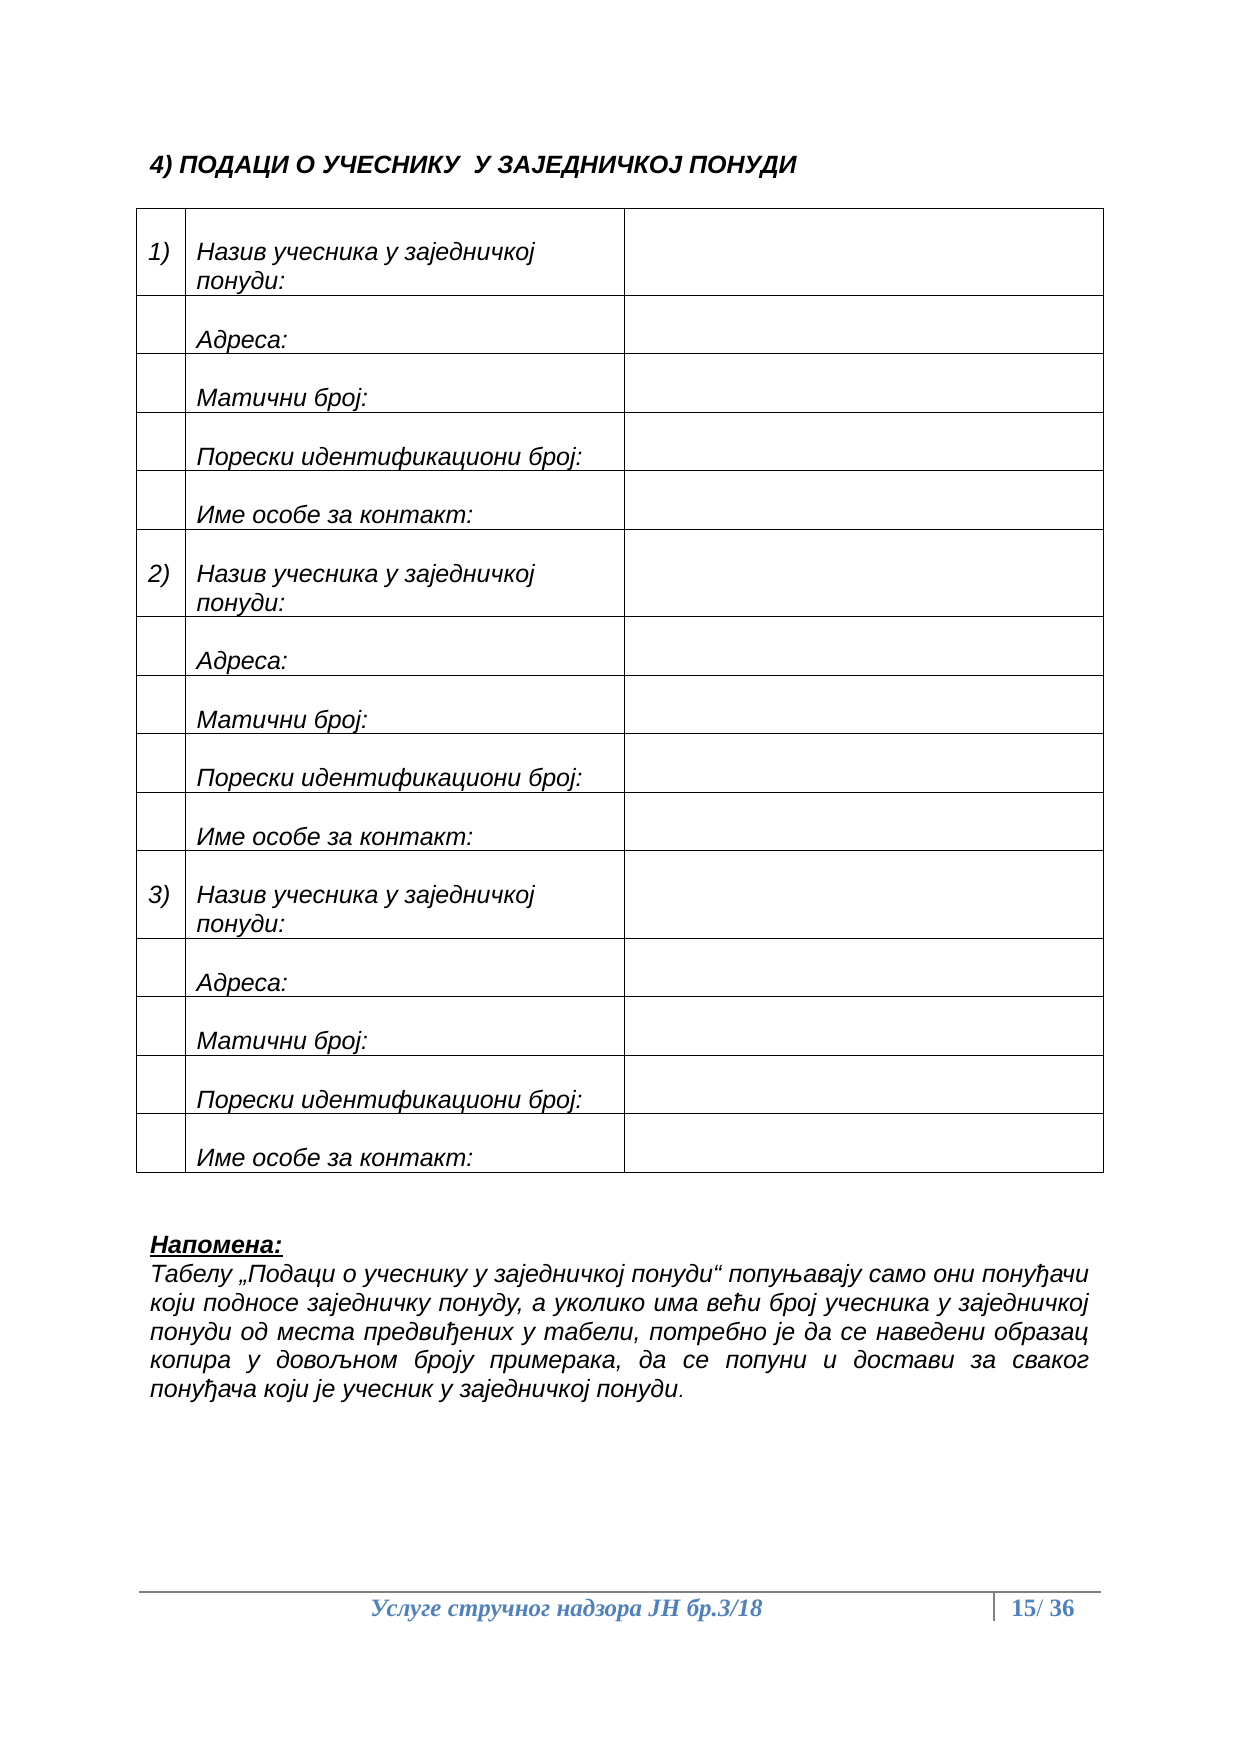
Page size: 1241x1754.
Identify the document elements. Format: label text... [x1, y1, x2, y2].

table_cell Име особе за контакт: [186, 1114, 624, 1172]
table_cell [137, 471, 185, 529]
table_header 1) [137, 209, 185, 295]
table_cell 3) [137, 851, 185, 938]
table_cell Адреса: [186, 939, 624, 996]
table_header [625, 209, 1103, 295]
table_cell Порески идентификациони број: [186, 1056, 624, 1113]
table_cell [625, 354, 1103, 412]
table_cell [625, 939, 1103, 996]
table_cell [625, 1114, 1103, 1172]
table_cell [625, 851, 1103, 938]
text Напомена: [150, 1230, 1090, 1259]
text 4) ПОДАЦИ О УЧЕСНИКУ У ЗАЈЕДНИЧКОЈ ПОНУДИ [150, 150, 1090, 179]
table_cell [625, 734, 1103, 792]
table_cell Назив учесника у заједничкој понуди: [186, 851, 624, 938]
table_cell Име особе за контакт: [186, 471, 624, 529]
table_cell 2) [137, 530, 185, 616]
table_cell [137, 793, 185, 850]
table_cell Порески идентификациони број: [186, 734, 624, 792]
table_cell [625, 296, 1103, 353]
table_cell [625, 997, 1103, 1055]
table_cell [137, 1056, 185, 1113]
table_cell [625, 530, 1103, 616]
table_cell Матични број: [186, 676, 624, 733]
table_cell [625, 676, 1103, 733]
table_cell [625, 793, 1103, 850]
table_cell Адреса: [186, 617, 624, 675]
table_cell [625, 617, 1103, 675]
table_cell [137, 1114, 185, 1172]
table_cell [625, 1056, 1103, 1113]
table_cell [137, 997, 185, 1055]
table_cell Порески идентификациони број: [186, 413, 624, 470]
table_cell [137, 413, 185, 470]
table_cell Матични број: [186, 354, 624, 412]
table_cell [137, 354, 185, 412]
table_cell Адреса: [186, 296, 624, 353]
table_cell [625, 413, 1103, 470]
table_cell Матични број: [186, 997, 624, 1055]
table_cell Назив учесника у заједничкој понуди: [186, 530, 624, 616]
table_cell [137, 676, 185, 733]
text Табелу „Подаци о учеснику у заједничкој понуди“ попуњавају само они понуђачи који подносе заједничку понуду, а уколико има већи број учесника у заједничкој понуди од места предвиђених у табели, потребно је да се наведени образац копира у довољном броју примерака, да се попуни и достави за сваког понуђача који је учесник у заједничкој понуди. [150, 1259, 1090, 1403]
table_cell [625, 471, 1103, 529]
table_cell Име особе за контакт: [186, 793, 624, 850]
table_cell [137, 296, 185, 353]
table_header Назив учесника у заједничкој понуди: [186, 209, 624, 295]
table_cell [137, 617, 185, 675]
table_cell [137, 734, 185, 792]
table_cell [137, 939, 185, 996]
